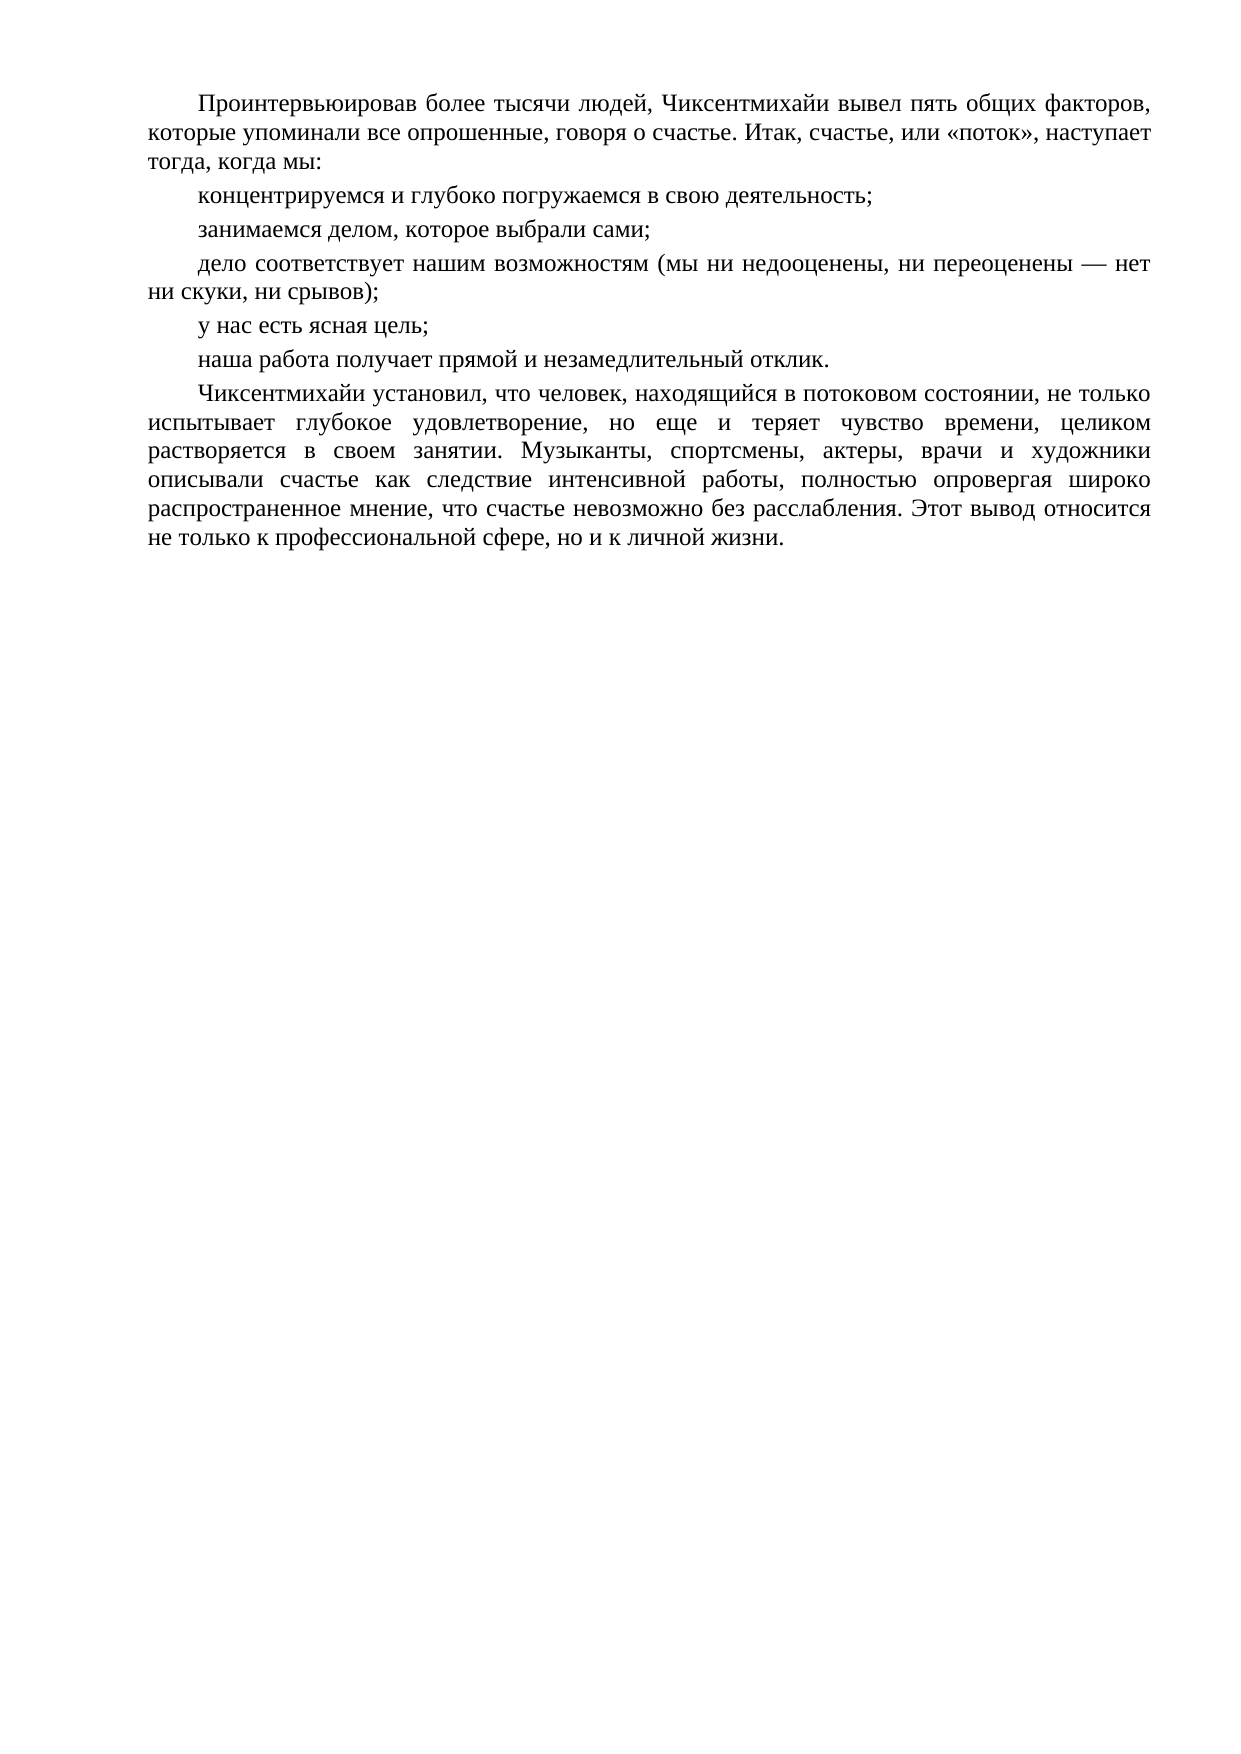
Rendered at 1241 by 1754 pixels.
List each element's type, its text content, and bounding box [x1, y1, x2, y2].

text занимаемся делом, которое выбрали сами; [148, 214, 1152, 242]
text Чиксентмихайи установил, что человек, находящийся в потоковом состоянии, не только испытывает глубокое удовлетворение, но еще и теряет чувство времени, целиком растворяется в своем занятии. Музыканты, спортсмены, актеры, врачи и художники описывали счастье как следствие интенсивной работы, полностью опровергая широко распространенное мнение, что счастье невозможно без расслабления. Этот вывод относится не только к профессиональной сфере, но и к личной жизни. [148, 378, 1152, 550]
text Проинтервьюировав более тысячи людей, Чиксентмихайи вывел пять общих факторов, которые упоминали все опрошенные, говоря о счастье. Итак, счастье, или «поток», наступает тогда, когда мы: [148, 88, 1152, 175]
text концентрируемся и глубоко погружаемся в свою деятельность; [148, 180, 1152, 209]
text дело соответствует нашим возможностям (мы ни недооценены, ни переоценены — нет ни скуки, ни срывов); [148, 248, 1152, 305]
text наша работа получает прямой и незамедлительный отклик. [148, 344, 1152, 373]
text у нас есть ясная цель; [148, 310, 1152, 339]
